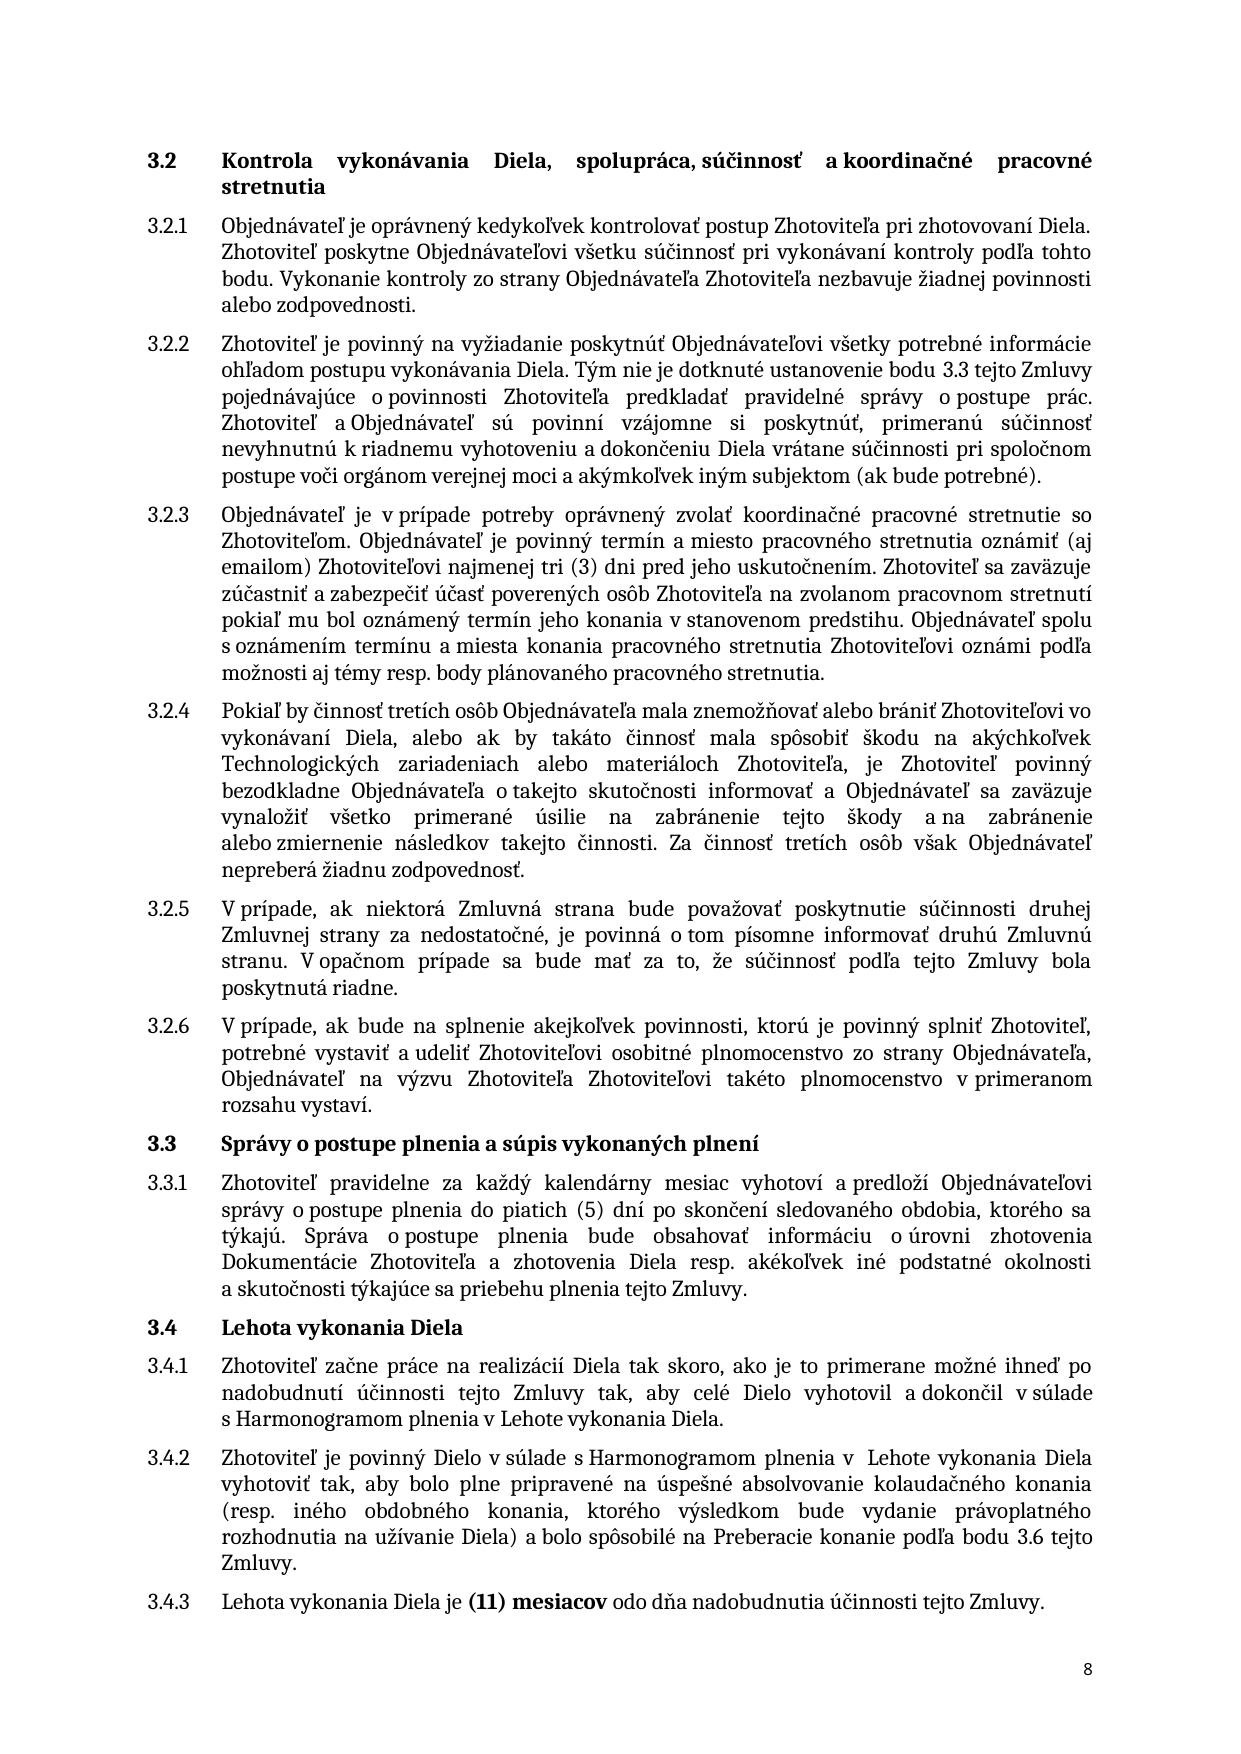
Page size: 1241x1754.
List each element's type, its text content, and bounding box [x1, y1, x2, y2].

list Zhotoviteľ je povinný Dielo v súlade s Harmonogramom plnenia v Lehote vykonania Diela vyhotoviť tak, aby bolo plne pripravené na úspešné absolvovanie kolaudačného konania (resp. iného obdobného konania, ktorého výsledkom bude vydanie právoplatného rozhodnutia na užívanie Diela) a bolo spôsobilé na Preberacie konanie podľa bodu 3.6 tejto Zmluvy. [148, 1445, 1093, 1576]
list Objednávateľ je oprávnený kedykoľvek kontrolovať postup Zhotoviteľa pri zhotovovaní Diela. Zhotoviteľ poskytne Objednávateľovi všetku súčinnosť pri vykonávaní kontroly podľa tohto bodu. Vykonanie kontroly zo strany Objednávateľa Zhotoviteľa nezbavuje žiadnej povinnosti alebo zodpovednosti. [148, 213, 1093, 318]
list Zhotoviteľ je povinný na vyžiadanie poskytnúť Objednávateľovi všetky potrebné informácie ohľadom postupu vykonávania Diela. Tým nie je dotknuté ustanovenie bodu 3.3 tejto Zmluvy pojednávajúce o povinnosti Zhotoviteľa predkladať pravidelné správy o postupe prác. Zhotoviteľ a Objednávateľ sú povinní vzájomne si poskytnúť, primeranú súčinnosť nevyhnutnú k riadnemu vyhotoveniu a dokončeniu Diela vrátane súčinnosti pri spoločnom postupe voči orgánom verejnej moci a akýmkoľvek iným subjektom (ak bude potrebné). [148, 331, 1093, 489]
list Správy o postupe plnenia a súpis vykonaných plnení [148, 1131, 1093, 1157]
list Zhotoviteľ pravidelne za každý kalendárny mesiac vyhotoví a predloží Objednávateľovi správy o postupe plnenia do piatich (5) dní po skončení sledovaného obdobia, ktorého sa týkajú. Správa o postupe plnenia bude obsahovať informáciu o úrovni zhotovenia Dokumentácie Zhotoviteľa a zhotovenia Diela resp. akékoľvek iné podstatné okolnosti a skutočnosti týkajúce sa priebehu plnenia tejto Zmluvy. [148, 1170, 1093, 1302]
list Pokiaľ by činnosť tretích osôb Objednávateľa mala znemožňovať alebo brániť Zhotoviteľovi vo vykonávaní Diela, alebo ak by takáto činnosť mala spôsobiť škodu na akýchkoľvek Technologických zariadeniach alebo materiáloch Zhotoviteľa, je Zhotoviteľ povinný bezodkladne Objednávateľa o takejto skutočnosti informovať a Objednávateľ sa zaväzuje vynaložiť všetko primerané úsilie na zabránenie tejto škody a na zabránenie alebo zmiernenie následkov takejto činnosti. Za činnosť tretích osôb však Objednávateľ nepreberá žiadnu zodpovednosť. [148, 698, 1093, 883]
list Lehota vykonania Diela [148, 1314, 1093, 1341]
list V prípade, ak niektorá Zmluvná strana bude považovať poskytnutie súčinnosti druhej Zmluvnej strany za nedostatočné, je povinná o tom písomne informovať druhú Zmluvnú stranu. V opačnom prípade sa bude mať za to, že súčinnosť podľa tejto Zmluvy bola poskytnutá riadne. [148, 895, 1093, 1001]
list Lehota vykonania Diela je (11) mesiacov odo dňa nadobudnutia účinnosti tejto Zmluvy. [148, 1589, 1093, 1615]
list Kontrola vykonávania Diela, spolupráca, súčinnosť a koordinačné pracovné stretnutia [148, 148, 1093, 200]
list Objednávateľ je v prípade potreby oprávnený zvolať koordinačné pracovné stretnutie so Zhotoviteľom. Objednávateľ je povinný termín a miesto pracovného stretnutia oznámiť (aj emailom) Zhotoviteľovi najmenej tri (3) dni pred jeho uskutočnením. Zhotoviteľ sa zaväzuje zúčastniť a zabezpečiť účasť poverených osôb Zhotoviteľa na zvolanom pracovnom stretnutí pokiaľ mu bol oznámený termín jeho konania v stanovenom predstihu. Objednávateľ spolu s oznámením termínu a miesta konania pracovného stretnutia Zhotoviteľovi oznámi podľa možnosti aj témy resp. body plánovaného pracovného stretnutia. [148, 501, 1093, 686]
list V prípade, ak bude na splnenie akejkoľvek povinnosti, ktorú je povinný splniť Zhotoviteľ, potrebné vystaviť a udeliť Zhotoviteľovi osobitné plnomocenstvo zo strany Objednávateľa, Objednávateľ na výzvu Zhotoviteľa Zhotoviteľovi takéto plnomocenstvo v primeranom rozsahu vystaví. [148, 1013, 1093, 1119]
list Zhotoviteľ začne práce na realizácií Diela tak skoro, ako je to primerane možné ihneď po nadobudnutí účinnosti tejto Zmluvy tak, aby celé Dielo vyhotovil a dokončil v súlade s Harmonogramom plnenia v Lehote vykonania Diela. [148, 1353, 1093, 1432]
